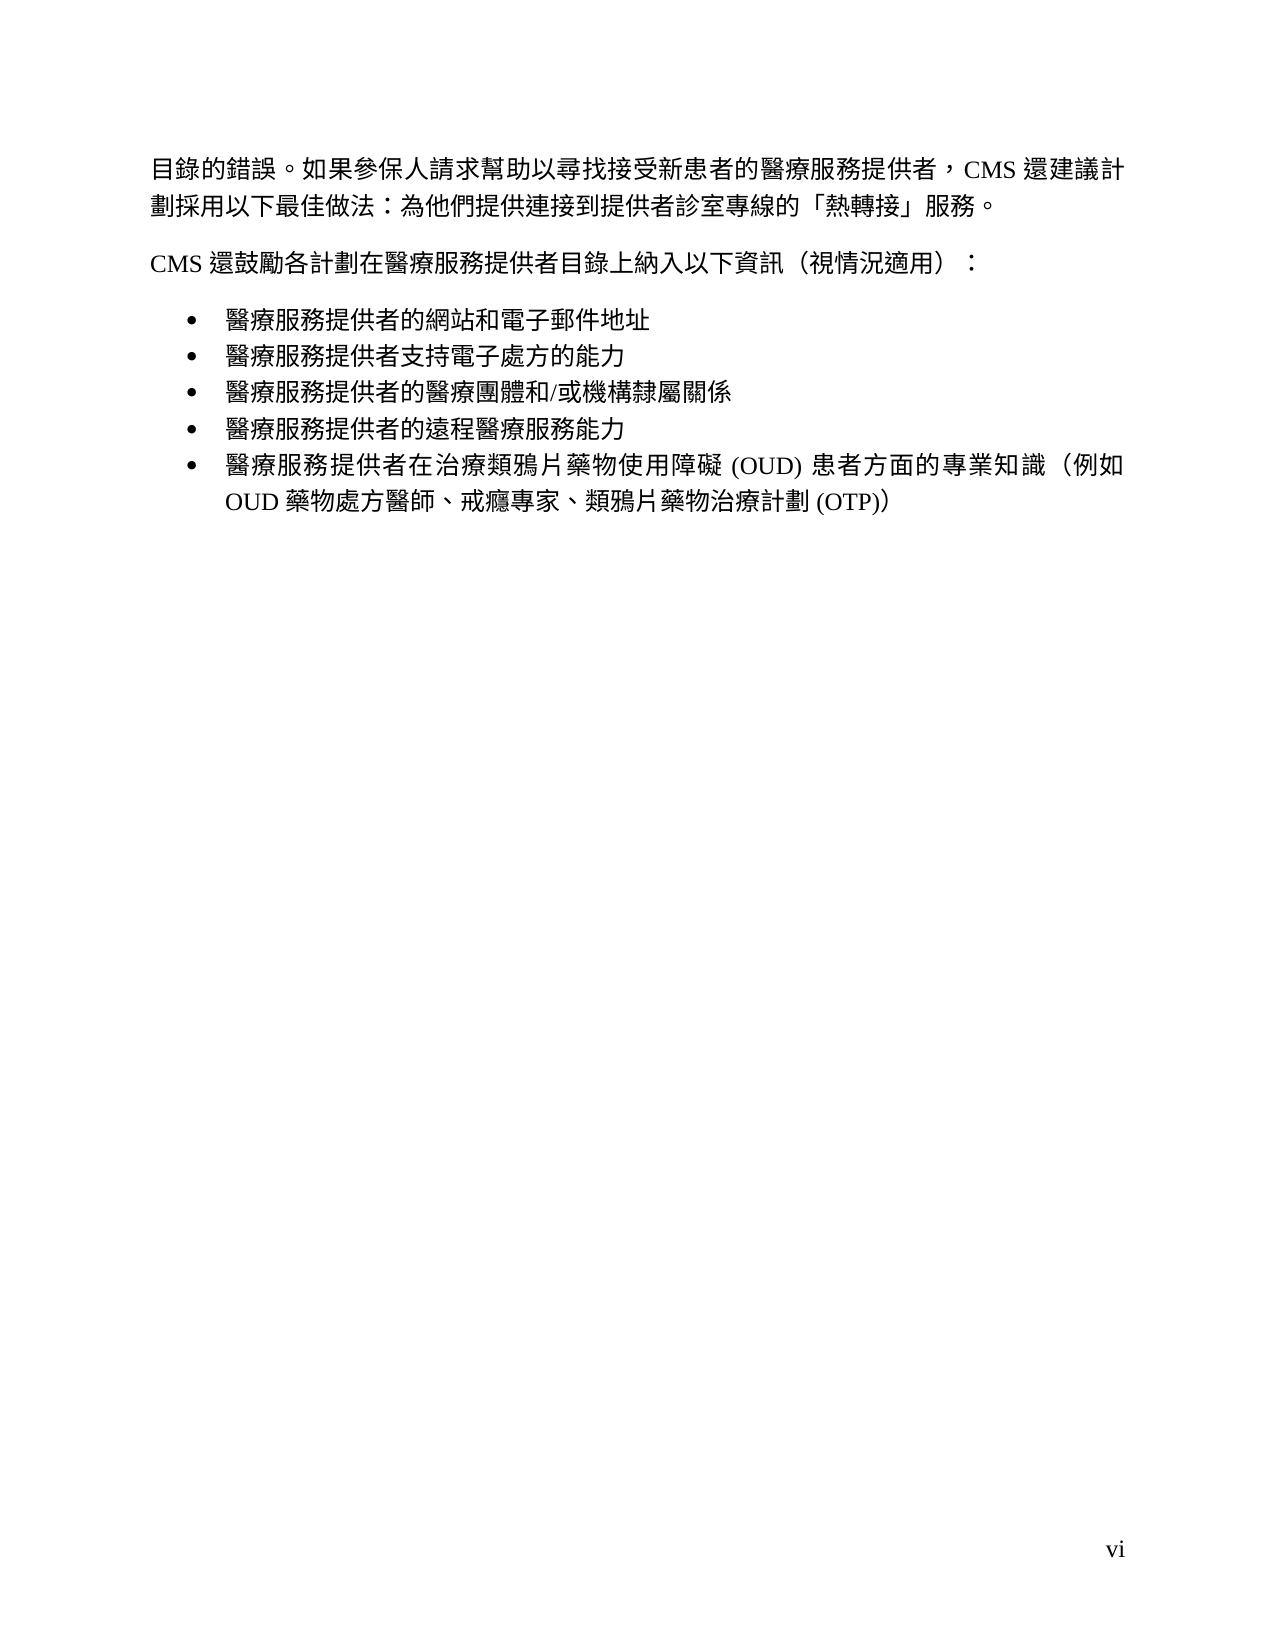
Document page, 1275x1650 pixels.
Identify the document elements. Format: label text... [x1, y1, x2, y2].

list 醫療服務提供者的醫療團體和/或機構隸屬關係 [187, 373, 1125, 409]
text CMS 還鼓勵各計劃在醫療服務提供者目錄上納入以下資訊（視情況適用）： [150, 243, 1125, 279]
list 醫療服務提供者在治療類鴉片藥物使用障礙 (OUD) 患者方面的專業知識（例如 OUD 藥物處方醫師、戒癮專家、類鴉片藥物治療計劃 (OTP)） [187, 445, 1125, 518]
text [150, 150, 1125, 222]
list 醫療服務提供者的遠程醫療服務能力 [187, 409, 1125, 445]
list 醫療服務提供者支持電子處方的能力 [187, 337, 1125, 373]
list 醫療服務提供者的網站和電子郵件地址 [187, 300, 1125, 337]
